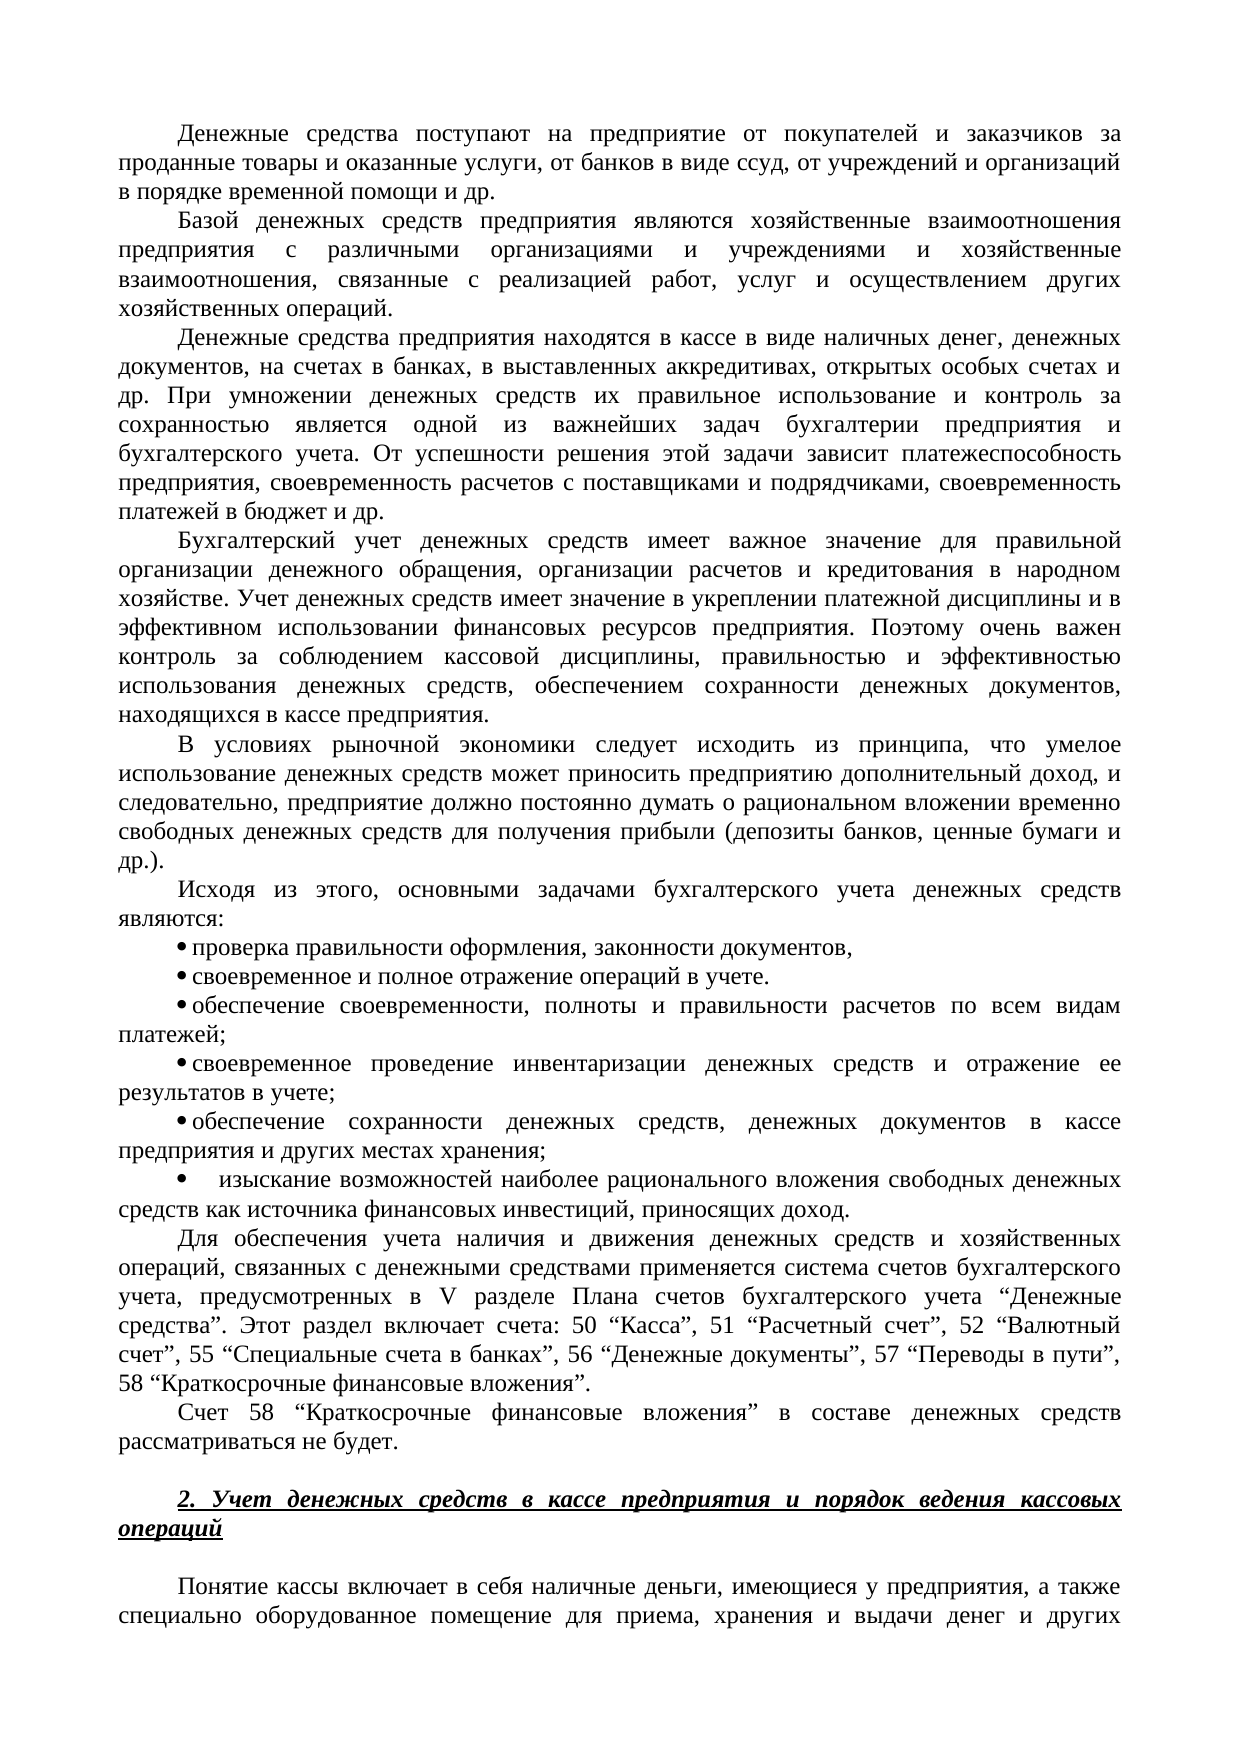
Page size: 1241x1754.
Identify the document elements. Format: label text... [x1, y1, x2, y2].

list Для обеспечения учета наличия и движения денежных средств и хозяйственных операций, связанных с денежными средствами применяется система счетов бухгалтерского учета, предусмотренных в V разделе Плана счетов бухгалтерского учета “Денежные средства”. Этот раздел включает счета: 50 “Касса”, 51 “Расчетный счет”, 52 “Валютный счет”, 55 “Специальные счета в банках”, 56 “Денежные документы”, 57 “Переводы в пути”, 58 “Краткосрочные финансовые вложения”. [118, 1222, 1122, 1397]
list своевременное проведение инвентаризации денежных средств и отражение ее результатов в учете; [118, 1048, 1122, 1106]
list своевременное и полное отражение операций в учете. [118, 961, 1122, 990]
list Базой денежных средств предприятия являются хозяйственные взаимоотношения предприятия с различными организациями и учреждениями и хозяйственные взаимоотношения, связанные с реализацией работ, услуг и осуществлением других хозяйственных операций. [118, 205, 1122, 322]
list проверка правильности оформления, законности документов, [118, 932, 1122, 961]
list обеспечение сохранности денежных средств, денежных документов в кассе предприятия и других местах хранения; [118, 1106, 1122, 1164]
list изыскание возможностей наиболее рационального вложения свободных денежных средств как источника финансовых инвестиций, приносящих доход. [118, 1164, 1122, 1222]
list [118, 1571, 1122, 1629]
list обеспечение своевременности, полноты и правильности расчетов по всем видам платежей; [118, 990, 1122, 1048]
list Бухгалтерский учет денежных средств имеет важное значение для правильной организации денежного обращения, организации расчетов и кредитования в народном хозяйстве. Учет денежных средств имеет значение в укреплении платежной дисциплины и в эффективном использовании финансовых ресурсов предприятия. Поэтому очень важен контроль за соблюдением кассовой дисциплины, правильностью и эффективностью использования денежных средств, обеспечением сохранности денежных документов, находящихся в кассе предприятия. [118, 525, 1122, 728]
list Денежные средства предприятия находятся в кассе в виде наличных денег, денежных документов, на счетах в банках, в выставленных аккредитивах, открытых особых счетах и др. При умножении денежных средств их правильное использование и контроль за сохранностью является одной из важнейших задач бухгалтерии предприятия и бухгалтерского учета. От успешности решения этой задачи зависит платежеспособность предприятия, своевременность расчетов с поставщиками и подрядчиками, своевременность платежей в бюджет и др. [118, 322, 1122, 525]
list 2. Учет денежных средств в кассе предприятия и порядок ведения кассовых операций [118, 1484, 1122, 1542]
list Счет 58 “Краткосрочные финансовые вложения” в составе денежных средств рассматриваться не будет. [118, 1397, 1122, 1455]
list В условиях рыночной экономики следует исходить из принципа, что умелое использование денежных средств может приносить предприятию дополнительный доход, и следовательно, предприятие должно постоянно думать о рациональном вложении временно свободных денежных средств для получения прибыли (депозиты банков, ценные бумаги и др.). [118, 728, 1122, 874]
list Исходя из этого, основными задачами бухгалтерского учета денежных средств являются: [118, 874, 1122, 932]
list Денежные средства поступают на предприятие от покупателей и заказчиков за проданные товары и оказанные услуги, от банков в виде ссуд, от учреждений и организаций в порядке временной помощи и др. [118, 118, 1122, 205]
